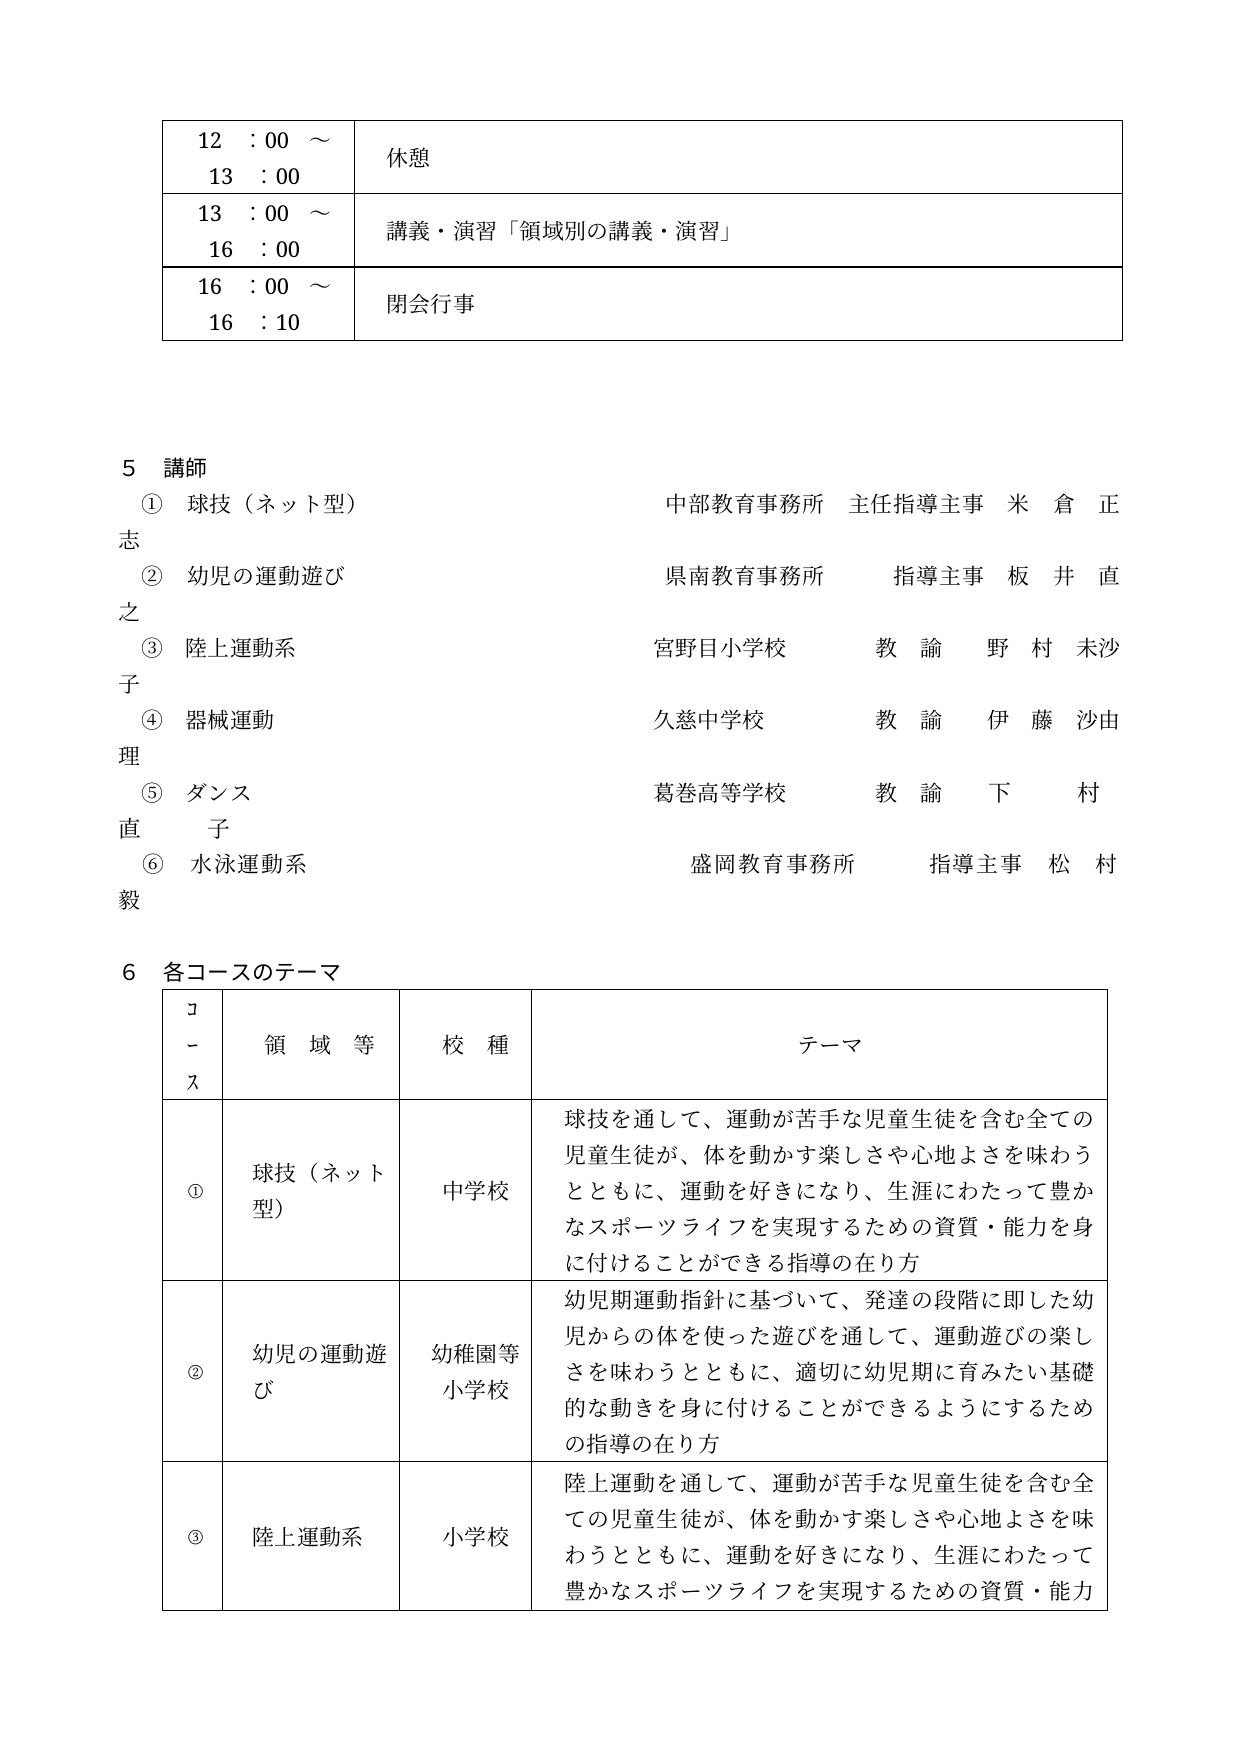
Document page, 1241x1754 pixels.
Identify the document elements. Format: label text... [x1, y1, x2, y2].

table_cell 小学校 [400, 1462, 531, 1610]
table_cell ③ [163, 1462, 222, 1610]
text ６ 各コースのテーマ [118, 953, 1122, 989]
text ④ 器械運動 久慈中学校 教 諭 伊 藤 沙由理 [118, 701, 1122, 773]
table_cell 陸上運動系 [223, 1462, 399, 1610]
table_cell 中学校 [400, 1100, 531, 1280]
table_header テーマ [532, 990, 1107, 1098]
table_cell 閉会行事 [355, 268, 1122, 339]
table_cell 幼児期運動指針に基づいて、発達の段階に即した幼児からの体を使った遊びを通して、運動遊びの楽しさを味わうとともに、適切に幼児期に育みたい基礎的な動きを身に付けることができるようにするための指導の在り方 [532, 1281, 1107, 1461]
table_cell 球技を通して、運動が苦手な児童生徒を含む全ての児童生徒が、体を動かす楽しさや心地よさを味わうとともに、運動を好きになり、生涯にわたって豊かなスポーツライフを実現するための資質・能力を身に付けることができる指導の在り方 [532, 1100, 1107, 1280]
table_cell 幼児の運動遊び [223, 1281, 399, 1461]
table_cell 12：00～13：00 [163, 121, 354, 193]
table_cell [532, 1462, 1107, 1610]
text ⑤ ダンス 葛巻高等学校 教 諭 下 村 直 子 [118, 773, 1122, 845]
table_cell 16：00～16：10 [163, 268, 354, 339]
table_header ｺｰｽ [163, 990, 222, 1098]
text ③ 陸上運動系 宮野目小学校 教 諭 野 村 未沙子 [118, 629, 1122, 701]
text ⑥ 水泳運動系 盛岡教育事務所 指導主事 松 村 毅 [118, 845, 1122, 917]
table_cell 講義・演習「領域別の講義・演習」 [355, 194, 1122, 266]
table_header 校 種 [400, 990, 531, 1098]
table_cell ① [163, 1100, 222, 1280]
text ５ 講師 [118, 449, 1122, 485]
table_cell 球技（ネット型） [223, 1100, 399, 1280]
text ① 球技（ネット型） 中部教育事務所 主任指導主事 米 倉 正 志 [118, 485, 1122, 557]
table_cell 幼稚園等 小学校 [400, 1281, 531, 1461]
text ② 幼児の運動遊び 県南教育事務所 指導主事 板 井 直 之 [118, 557, 1122, 629]
table_cell 休憩 [355, 121, 1122, 193]
table_cell 13：00～16：00 [163, 194, 354, 266]
table_header 領 域 等 [223, 990, 399, 1098]
table_cell ② [163, 1281, 222, 1461]
